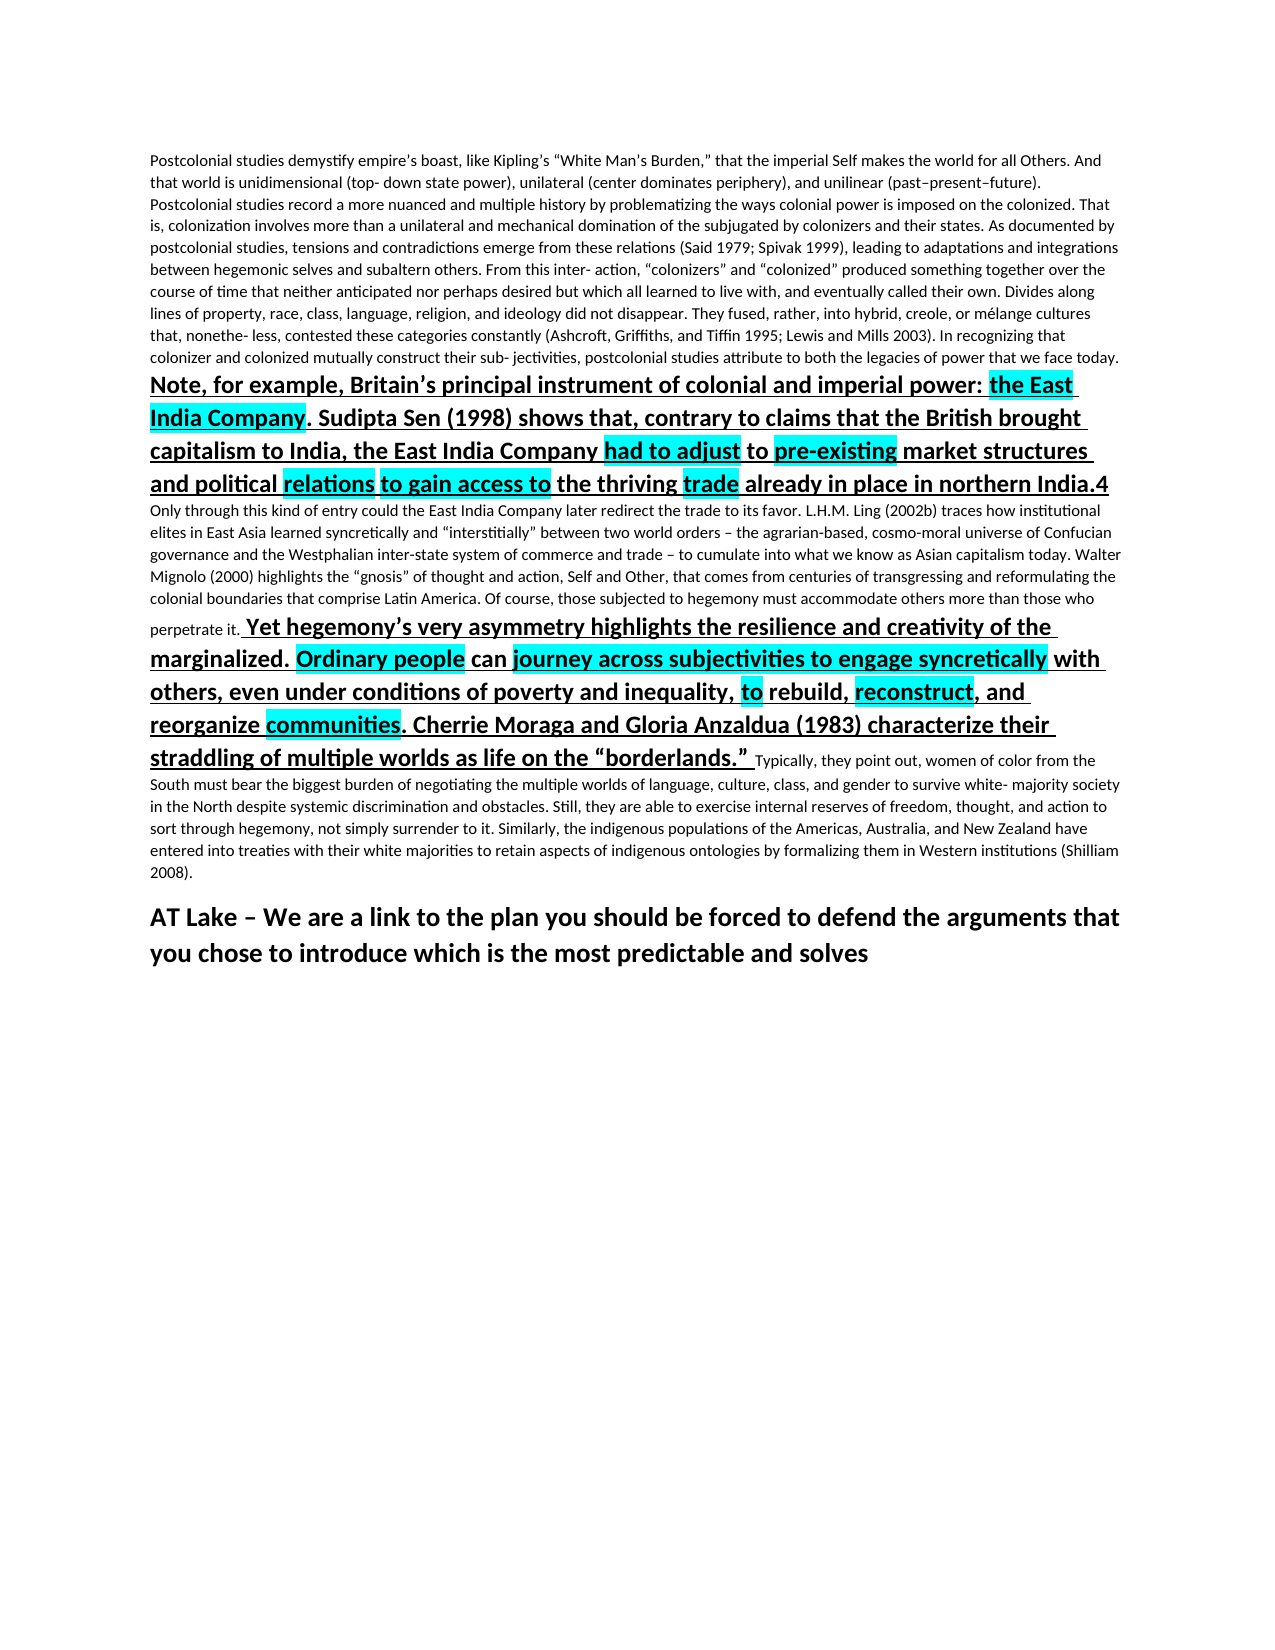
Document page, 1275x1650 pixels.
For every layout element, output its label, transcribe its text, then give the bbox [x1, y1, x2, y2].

subtitle AT Lake – We are a link to the plan you should be forced to defend the arguments that you chose to introduce which is the most predictable and solves [150, 900, 1125, 969]
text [150, 150, 1125, 882]
